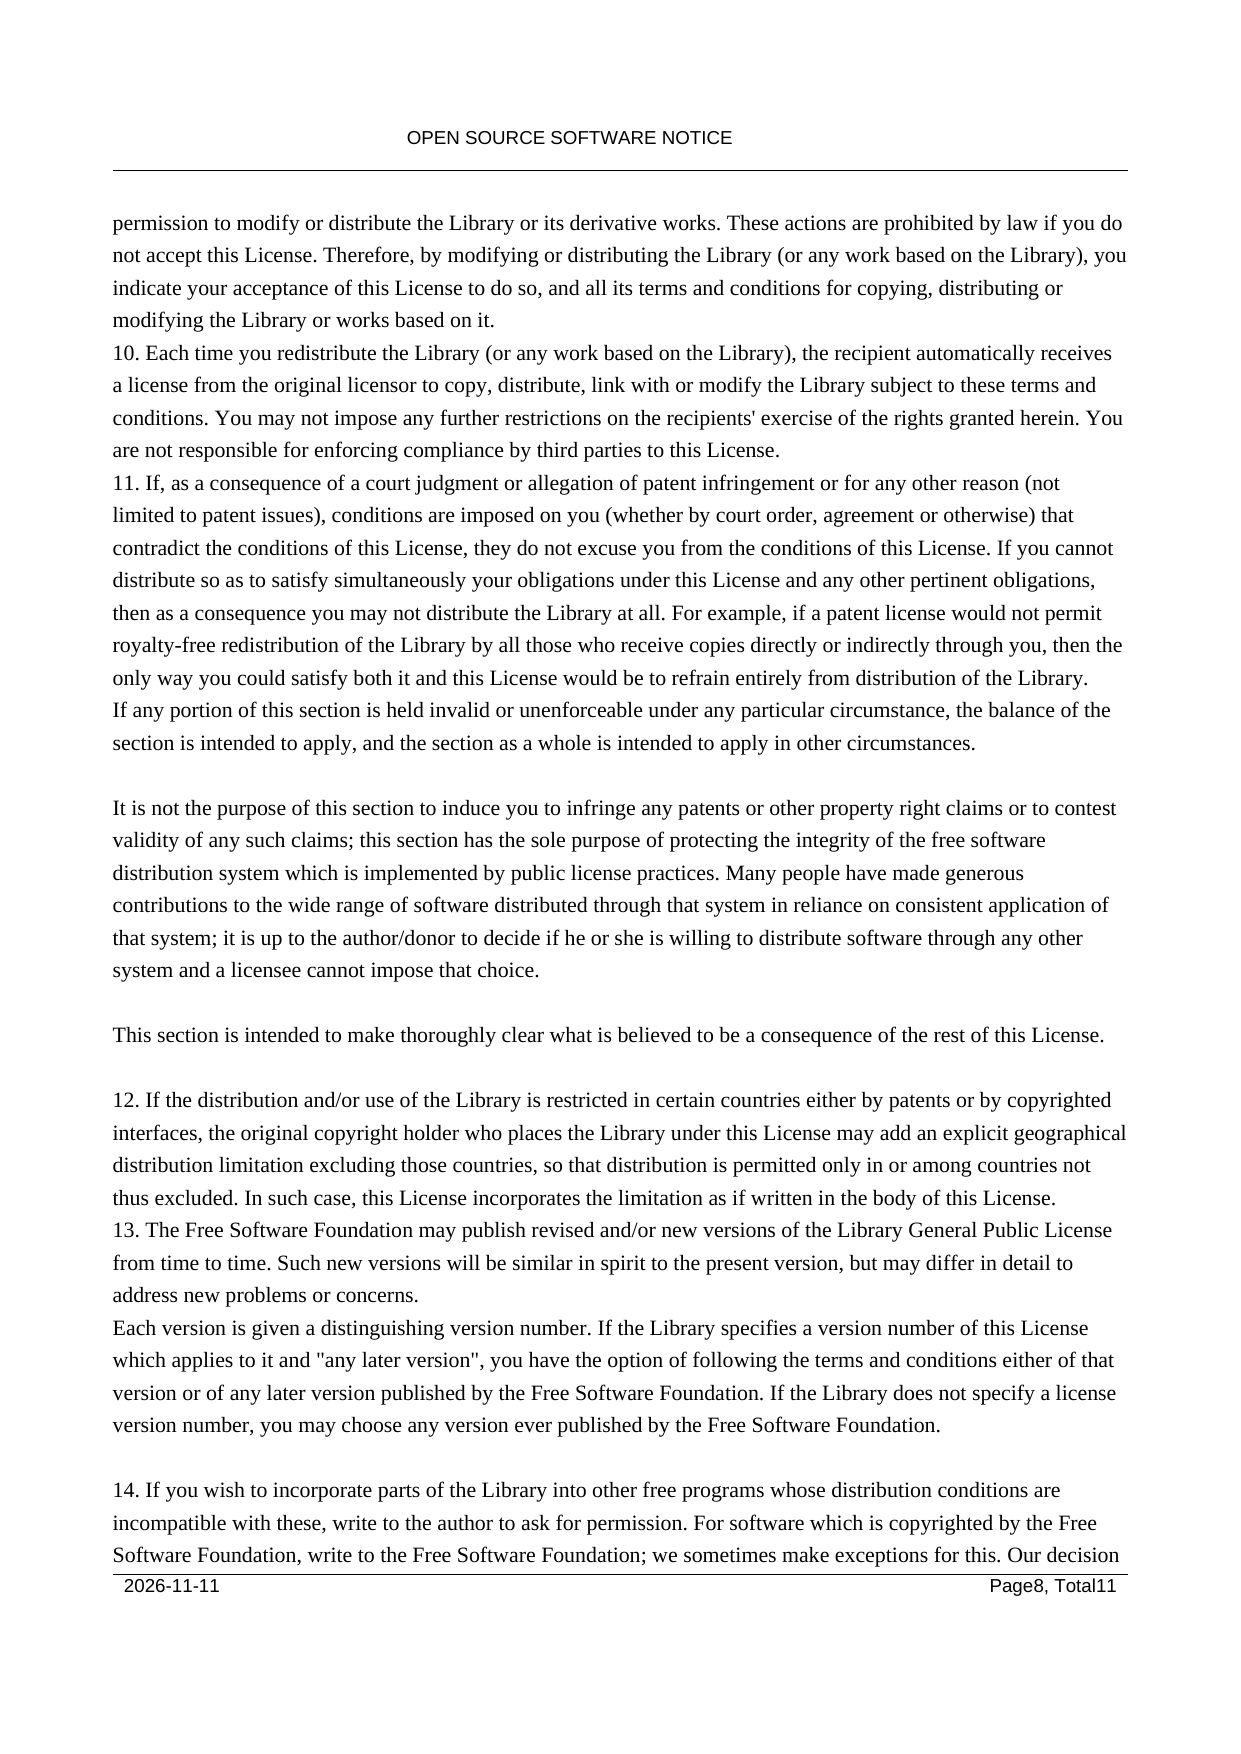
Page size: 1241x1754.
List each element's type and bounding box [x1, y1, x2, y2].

text [112, 206, 1128, 1571]
